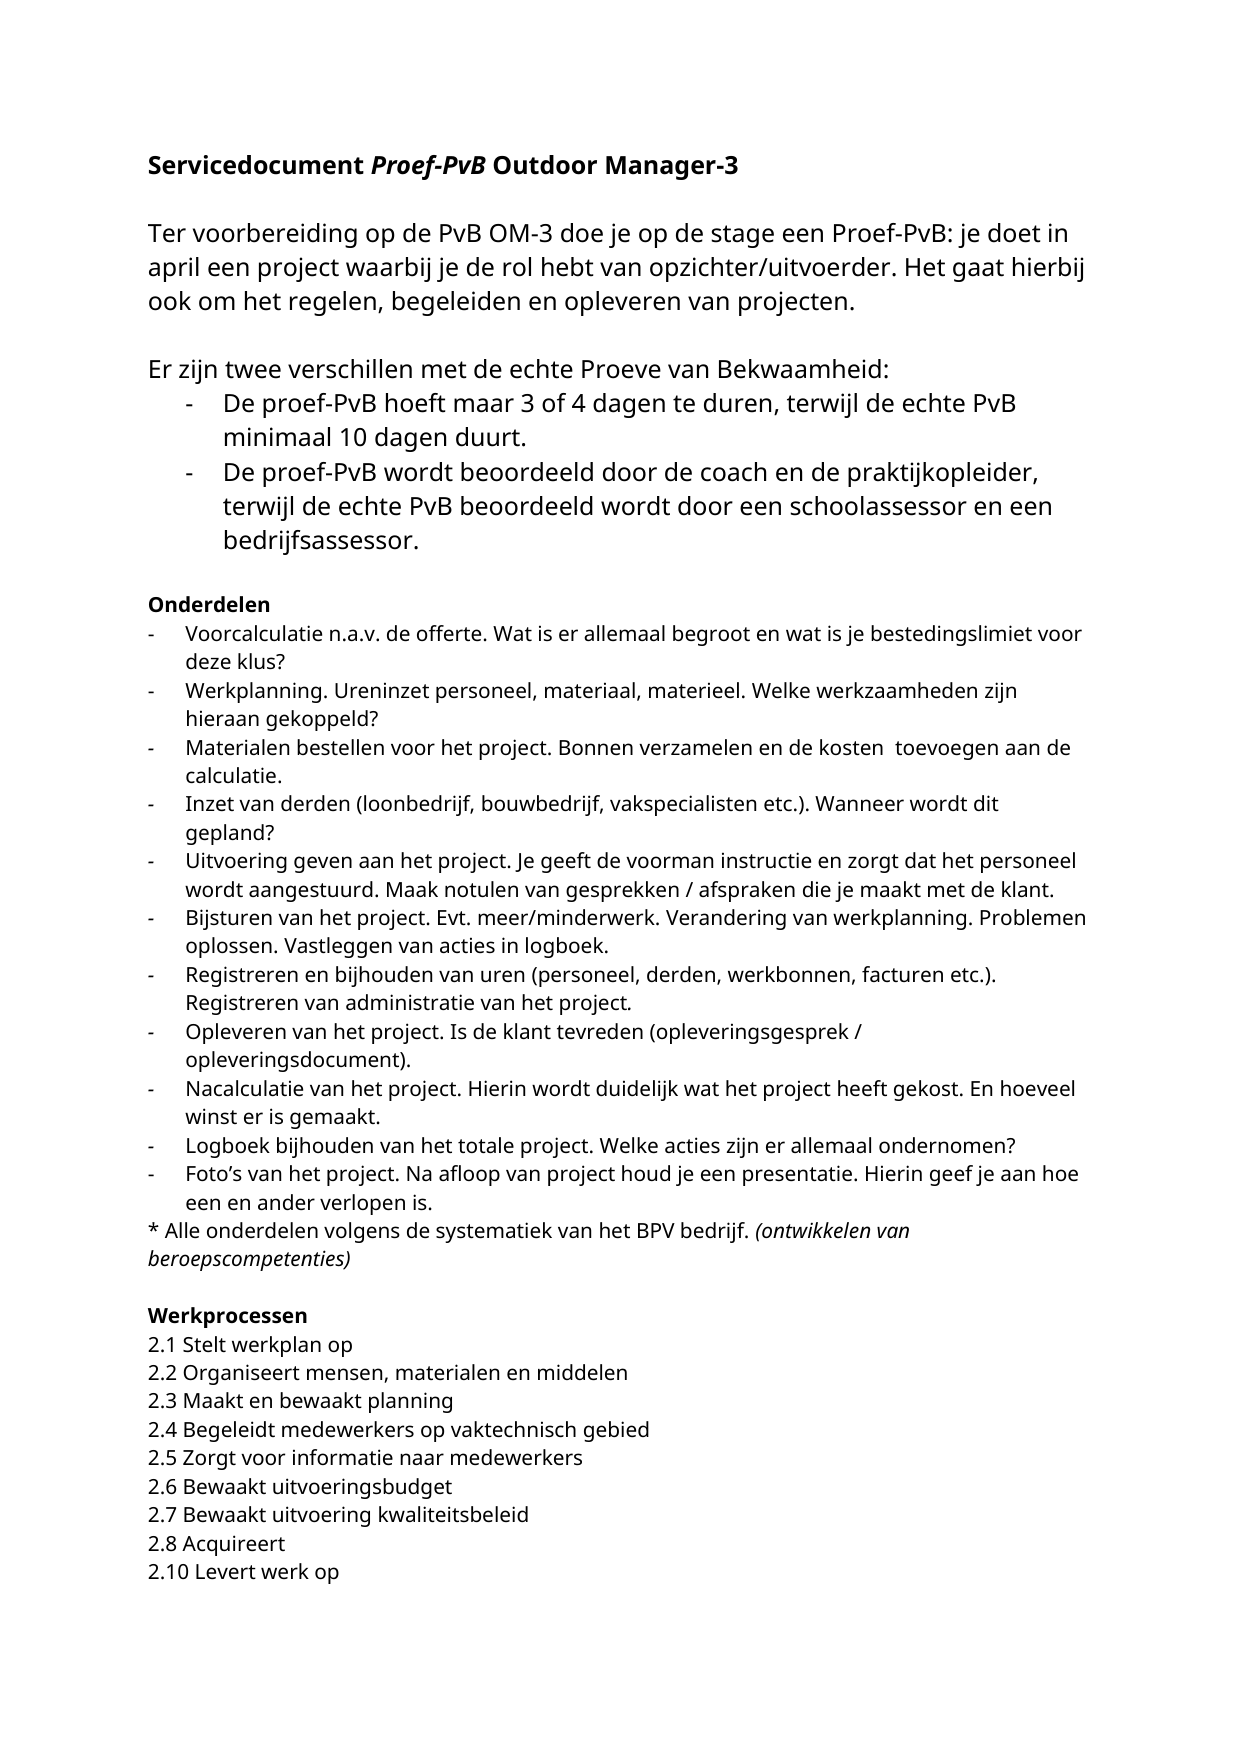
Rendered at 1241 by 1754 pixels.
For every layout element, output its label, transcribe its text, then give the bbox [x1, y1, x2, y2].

text Onderdelen [148, 590, 1093, 619]
text 2.7 Bewaakt uitvoering kwaliteitsbeleid [148, 1500, 1093, 1529]
list Voorcalculatie n.a.v. de offerte. Wat is er allemaal begroot en wat is je bestedingslimiet voor deze klus? [148, 619, 1093, 676]
list De proef-PvB hoeft maar 3 of 4 dagen te duren, terwijl de echte PvB minimaal 10 dagen duurt. [185, 386, 1093, 454]
list Opleveren van het project. Is de klant tevreden (opleveringsgesprek / opleveringsdocument). [148, 1017, 1093, 1074]
text 2.1 Stelt werkplan op [148, 1330, 1093, 1358]
list Logboek bijhouden van het totale project. Welke acties zijn er allemaal ondernomen? [148, 1131, 1093, 1159]
text Ter voorbereiding op de PvB OM-3 doe je op de stage een Proef-PvB: je doet in april een project waarbij je de rol hebt van opzichter/uitvoerder. Het gaat hierbij ook om het regelen, begeleiden en opleveren van projecten. [148, 216, 1093, 318]
list Registreren en bijhouden van uren (personeel, derden, werkbonnen, facturen etc.). Registreren van administratie van het project. [148, 960, 1093, 1017]
text * Alle onderdelen volgens de systematiek van het BPV bedrijf. (ontwikkelen van beroepscompetenties) [148, 1216, 1093, 1273]
list Uitvoering geven aan het project. Je geeft de voorman instructie en zorgt dat het personeel wordt aangestuurd. Maak notulen van gesprekken / afspraken die je maakt met de klant. [148, 846, 1093, 903]
text Werkprocessen [148, 1301, 1093, 1330]
text 2.5 Zorgt voor informatie naar medewerkers [148, 1443, 1093, 1472]
text 2.8 Acquireert [148, 1529, 1093, 1557]
text 2.2 Organiseert mensen, materialen en middelen [148, 1358, 1093, 1387]
list Foto’s van het project. Na afloop van project houd je een presentatie. Hierin geef je aan hoe een en ander verlopen is. [148, 1159, 1093, 1216]
text 2.3 Maakt en bewaakt planning [148, 1387, 1093, 1415]
text 2.10 Levert werk op [148, 1557, 1093, 1586]
list Materialen bestellen voor het project. Bonnen verzamelen en de kosten toevoegen aan de calculatie. [148, 733, 1093, 789]
list Bijsturen van het project. Evt. meer/minderwerk. Verandering van werkplanning. Problemen oplossen. Vastleggen van acties in logboek. [148, 903, 1093, 960]
list De proef-PvB wordt beoordeeld door de coach en de praktijkopleider, terwijl de echte PvB beoordeeld wordt door een schoolassessor en een bedrijfsassessor. [185, 454, 1093, 556]
text Er zijn twee verschillen met de echte Proeve van Bekwaamheid: [148, 352, 1093, 386]
text Servicedocument Proef-PvB Outdoor Manager-3 [148, 148, 1093, 182]
text 2.6 Bewaakt uitvoeringsbudget [148, 1472, 1093, 1500]
list Werkplanning. Ureninzet personeel, materiaal, materieel. Welke werkzaamheden zijn hieraan gekoppeld? [148, 676, 1093, 733]
list Nacalculatie van het project. Hierin wordt duidelijk wat het project heeft gekost. En hoeveel winst er is gemaakt. [148, 1074, 1093, 1131]
text 2.4 Begeleidt medewerkers op vaktechnisch gebied [148, 1415, 1093, 1443]
list Inzet van derden (loonbedrijf, bouwbedrijf, vakspecialisten etc.). Wanneer wordt dit gepland? [148, 789, 1093, 846]
